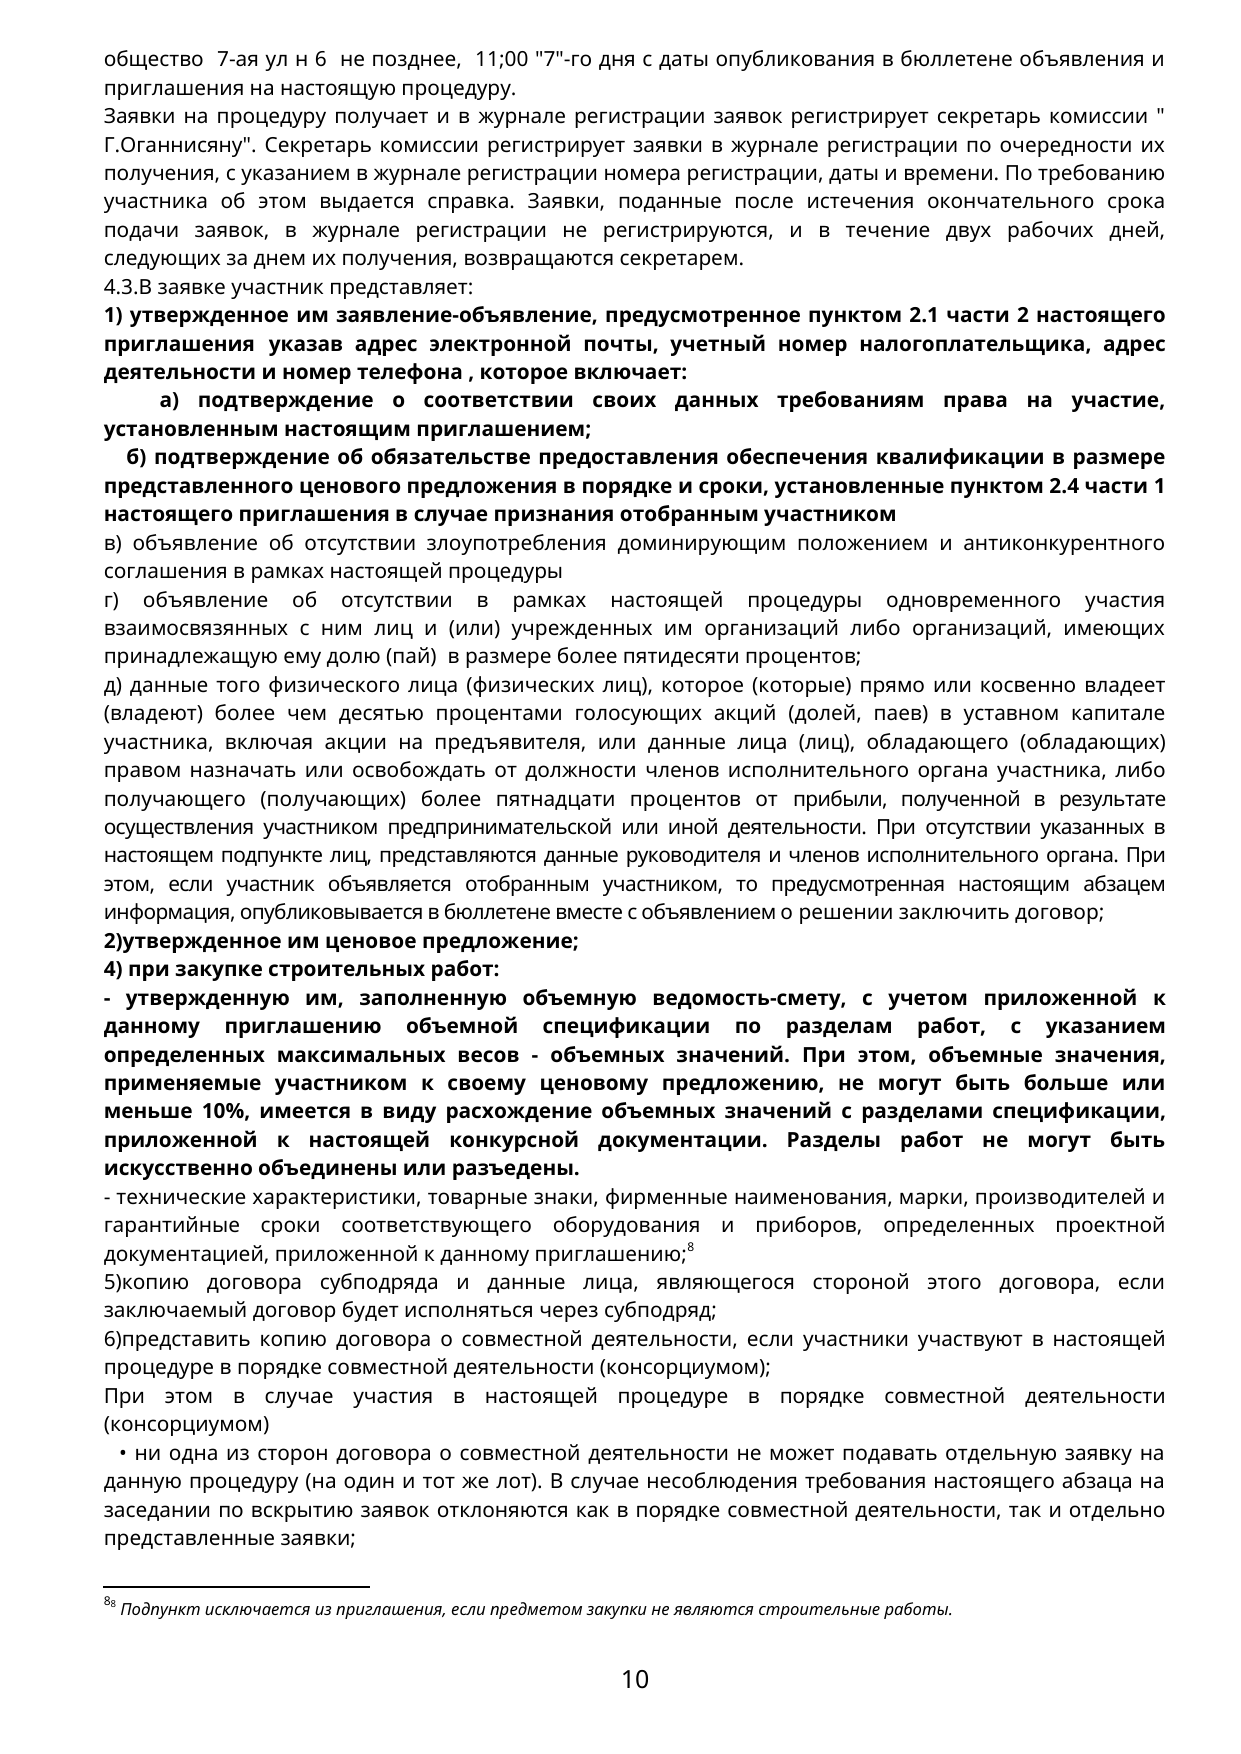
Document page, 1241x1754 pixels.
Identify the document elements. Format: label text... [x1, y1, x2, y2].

text 4.3.В заявке участник представляет: [103, 272, 1166, 300]
text 4) при закупке строительных работ: [103, 954, 1166, 983]
text - технические характеристики, товарные знаки, фирменные наименования, марки, производителей и гарантийные сроки соответствующего оборудования и приборов, определенных проектной документацией, приложенной к данному приглашению;8 [103, 1182, 1166, 1267]
text 4.2. Заявки на процедуру необходимо подать в комиссию по адресу "Араратский область РА, Хачпар общество 7-ая ул н 6 не позднее, 11;00 "7"-го дня с даты опубликования в бюллетене объявления и приглашения на настоящую процедуру. [103, 44, 1166, 101]
text 5)копию договора субподряда и данные лица, являющегося стороной этого договора, если заключаемый договор будет исполняться через субподряд; [103, 1267, 1166, 1324]
text б) подтверждение об обязательстве предоставления обеспечения квалификации в размере представленного ценового предложения в порядке и сроки, установленные пунктом 2.4 части 1 настоящего приглашения в случае признания отобранным участником [103, 442, 1166, 528]
text а) подтверждение о соответствии своих данных требованиям права на участие, установленным настоящим приглашением; [103, 386, 1166, 442]
text 1) утвержденное им заявление-объявление, предусмотренное пунктом 2.1 части 2 настоящего приглашения указав адрес электронной почты, учетный номер налогоплательщика, адрес деятельности и номер телефона , которое включает: [103, 300, 1166, 386]
text д) данные того физического лица (физических лиц), которое (которые) прямо или косвенно владеет (владеют) более чем десятью процентами голосующих акций (долей, паев) в уставном капитале участника, включая акции на предъявителя, или данные лица (лиц), обладающего (обладающих) правом назначать или освобождать от должности членов исполнительного органа участника, либо получающего (получающих) более пятнадцати процентов от прибыли, полученной в результате осуществления участником предпринимательской или иной деятельности. При отсутствии указанных в настоящем подпункте лиц, представляются данные руководителя и членов исполнительного органа. При этом, если участник объявляется отобранным участником, то предусмотренная настоящим абзацем информация, опубликовывается в бюллетене вместе с объявлением о решении заключить договор; [103, 670, 1166, 926]
text 6)представить копию договора о совместной деятельности, если участники участвуют в настоящей процедуре в порядке совместной деятельности (консорциумом); [103, 1324, 1166, 1381]
text Заявки на процедуру получает и в журнале регистрации заявок регистрирует секретарь комиссии " Г.Оганнисяну". Секретарь комиссии регистрирует заявки в журнале регистрации по очередности их получения, с указанием в журнале регистрации номера регистрации, даты и времени. По требованию участника об этом выдается справка. Заявки, поданные после истечения окончательного срока подачи заявок, в журнале регистрации не регистрируются, и в течение двух рабочих дней, следующих за днем их получения, возвращаются секретарем. [103, 101, 1166, 272]
text • ни одна из сторон договора о совместной деятельности не может подавать отдельную заявку на данную процедуру (на один и тот же лот). В случае несоблюдения требования настоящего абзаца на заседании по вскрытию заявок отклоняются как в порядке совместной деятельности, так и отдельно представленные заявки; [103, 1438, 1166, 1552]
text 2)утвержденное им ценовое предложение; [103, 926, 1166, 954]
text в) объявление об отсутствии злоупотребления доминирующим положением и антиконкурентного соглашения в рамках настоящей процедуры [103, 528, 1166, 585]
text - утвержденную им, заполненную объемную ведомость-смету, с учетом приложенной к данному приглашению объемной спецификации по разделам работ, с указанием определенных максимальных весов - объемных значений. При этом, объемные значения, применяемые участником к своему ценовому предложению, не могут быть больше или меньше 10%, имеется в виду расхождение объемных значений с разделами спецификации, приложенной к настоящей конкурсной документации. Разделы работ не могут быть искусственно объединены или разъедены. [103, 983, 1166, 1182]
text г) объявление об отсутствии в рамках настоящей процедуры одновременного участия взаимосвязянных с ним лиц и (или) учрежденных им организаций либо организаций, имеющих принадлежащую ему долю (пай) в размере более пятидесяти процентов; [103, 585, 1166, 670]
text При этом в случае участия в настоящей процедуре в порядке совместной деятельности (консорциумом) [103, 1381, 1166, 1438]
